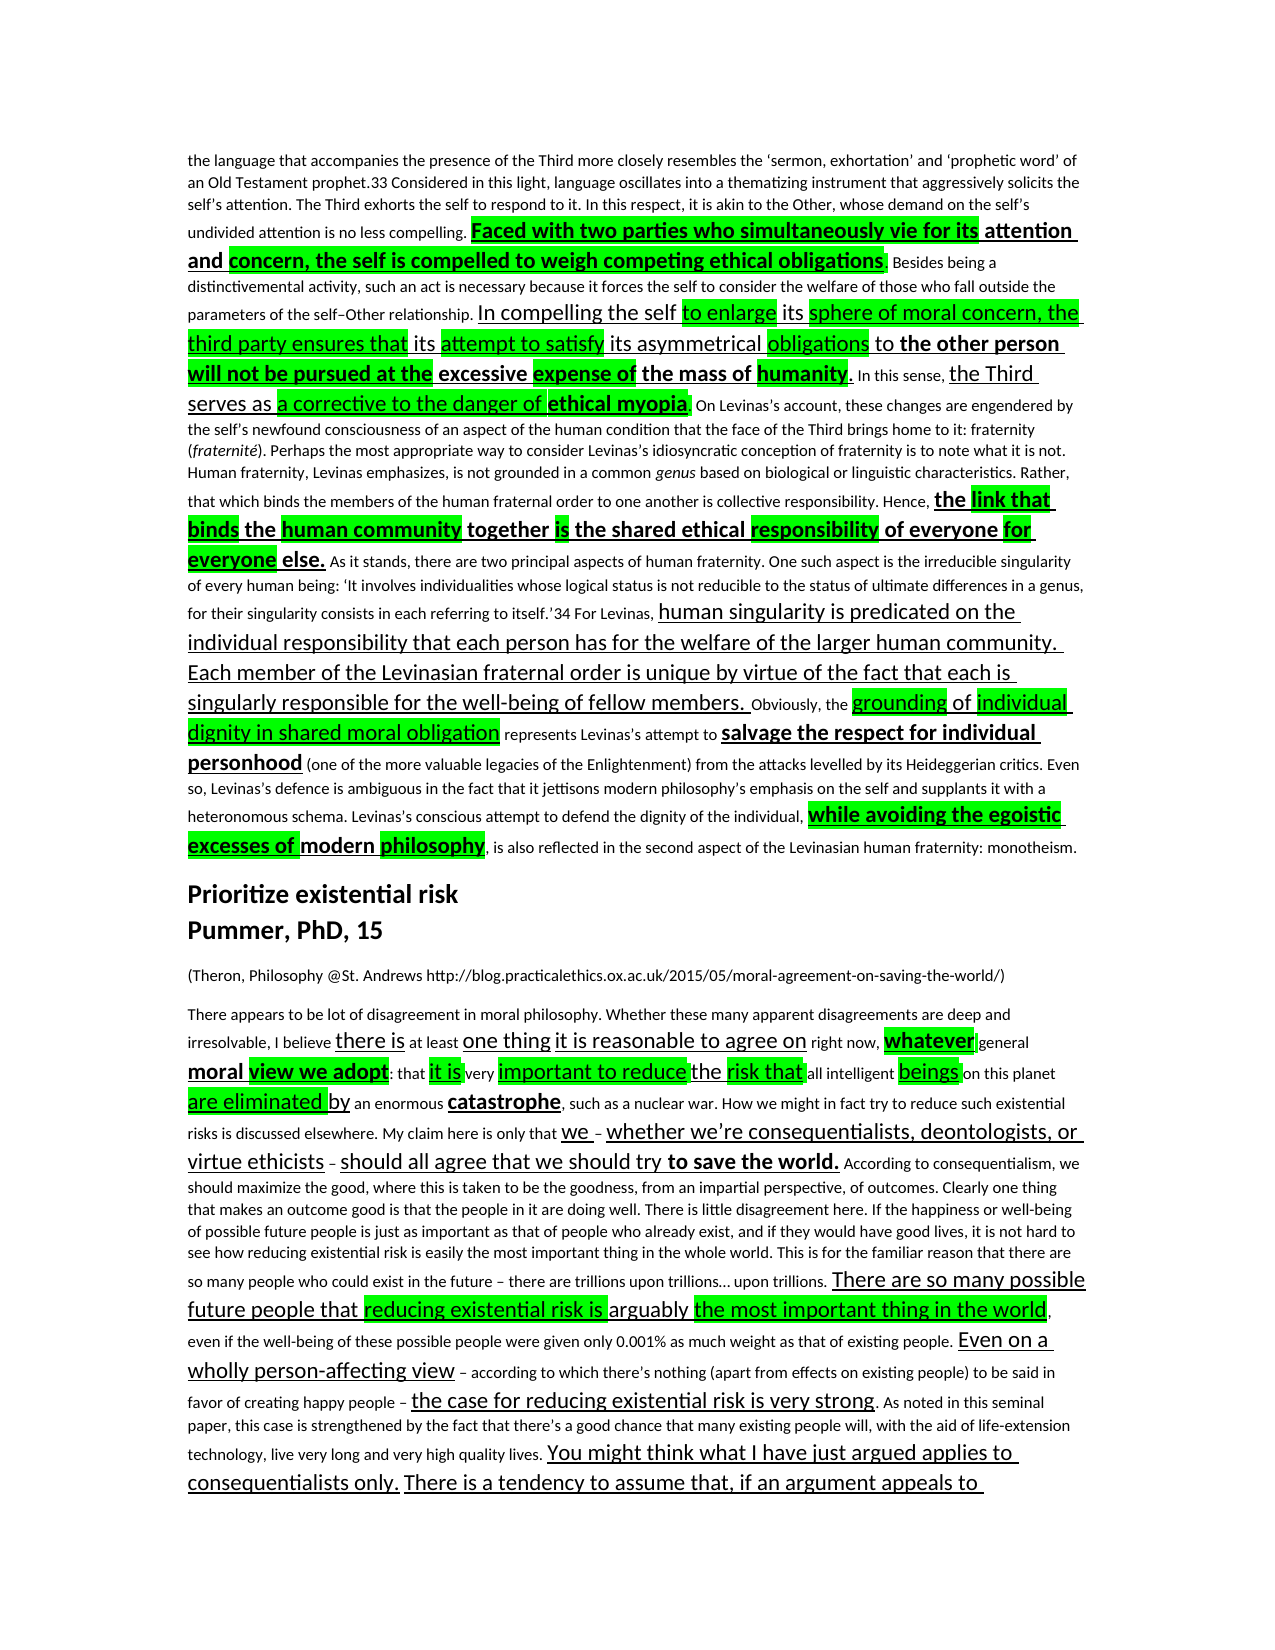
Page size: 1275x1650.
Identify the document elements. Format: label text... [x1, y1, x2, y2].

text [187, 150, 1087, 859]
subtitle Prioritize existential risk [187, 878, 1087, 911]
text (Theron, Philosophy @St. Andrews http://blog.practicalethics.ox.ac.uk/2015/05/moral-agreement-on-saving-the-world/) [187, 966, 1087, 986]
text Pummer, PhD, 15 [187, 913, 1087, 946]
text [187, 1004, 1087, 1496]
